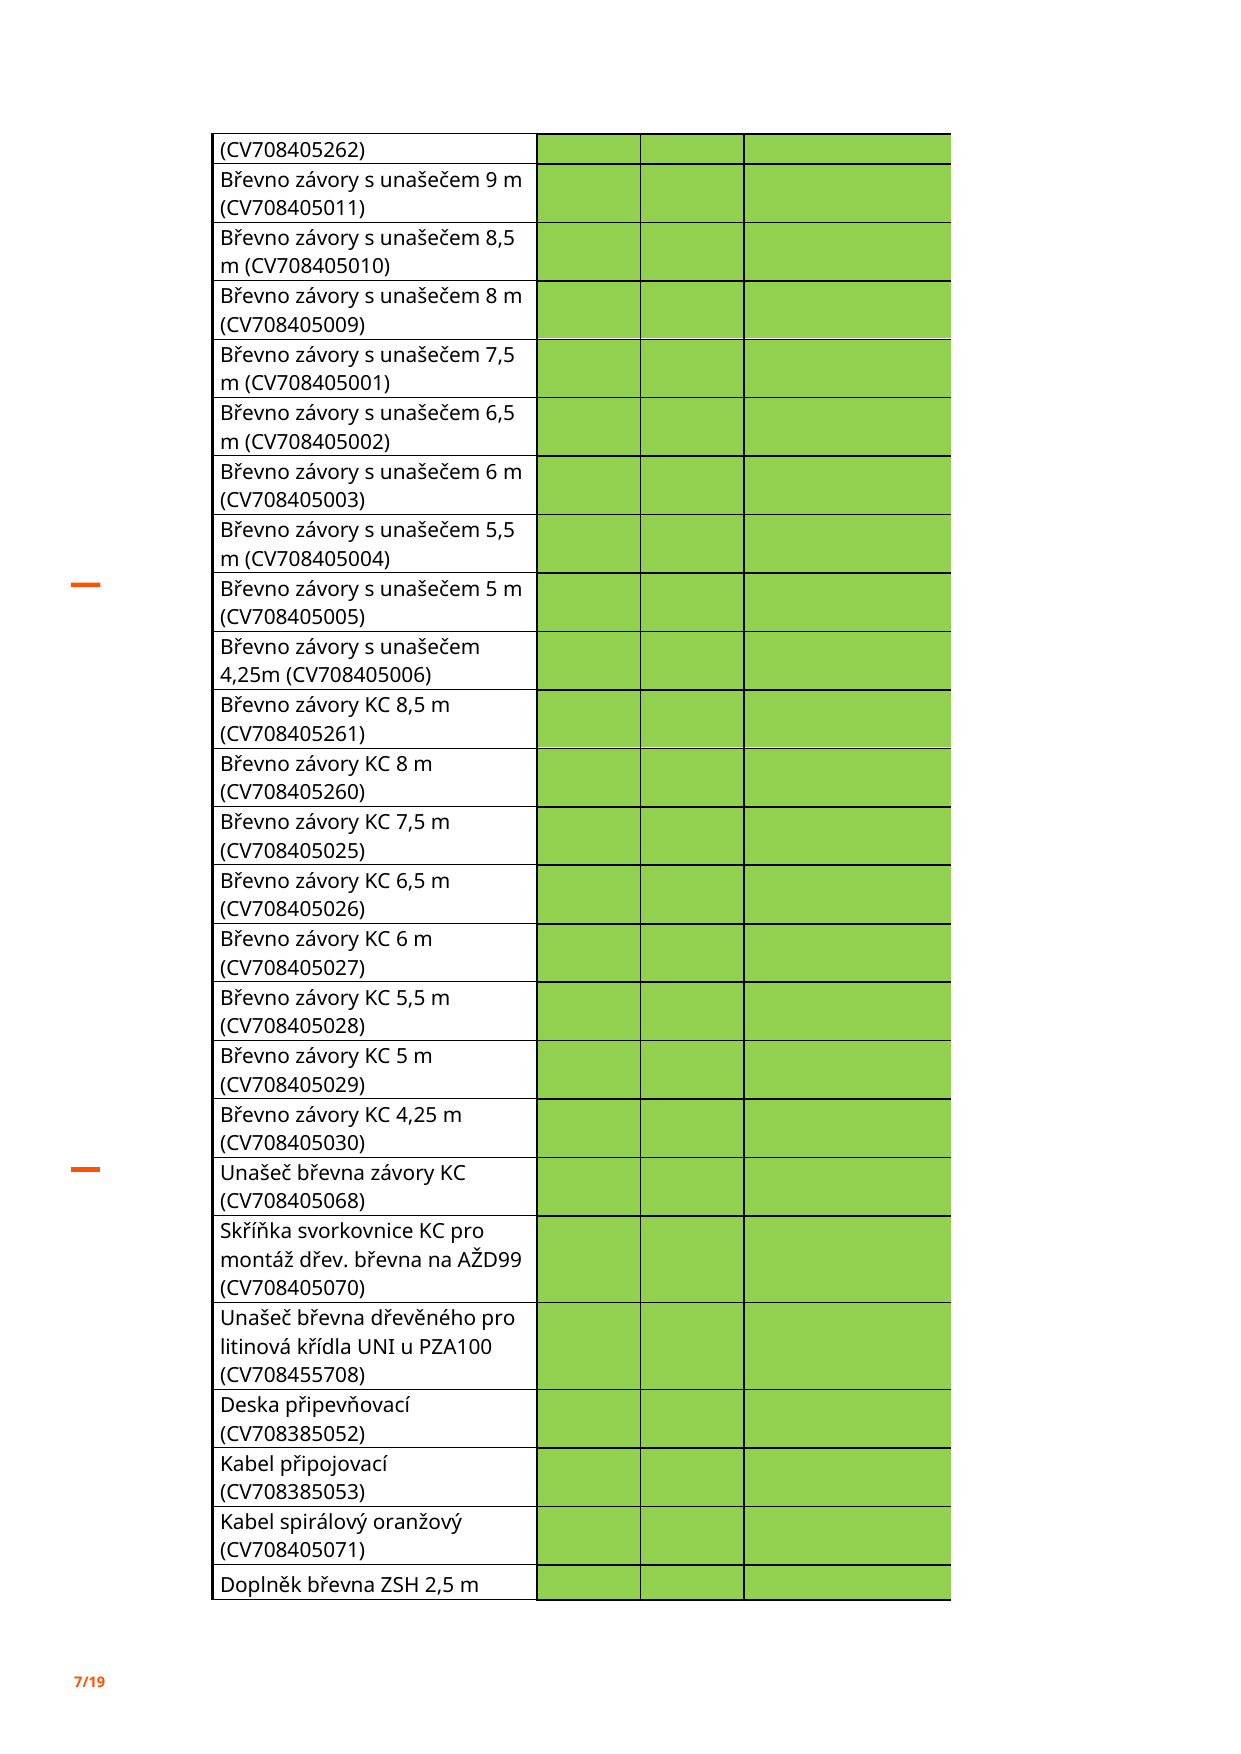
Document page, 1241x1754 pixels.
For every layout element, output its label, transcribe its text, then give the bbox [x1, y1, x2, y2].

table_cell Břevno závory s unašečem 8 m (CV708405009) [214, 281, 536, 338]
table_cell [214, 134, 536, 163]
table_cell [745, 1041, 951, 1098]
table_cell Břevno závory s unašečem 4,25m (CV708405006) [214, 632, 536, 689]
table_cell [641, 691, 743, 747]
table_cell [538, 1507, 640, 1564]
table_cell [641, 1449, 743, 1506]
table_cell [745, 1566, 951, 1599]
table_cell [538, 135, 640, 163]
table_cell [745, 1217, 951, 1302]
table_cell [538, 165, 640, 222]
table_cell [641, 1217, 743, 1302]
table_cell [641, 925, 743, 981]
table_cell [538, 1566, 640, 1599]
table_cell Kabel připojovací (CV708385053) [214, 1448, 536, 1506]
table_cell [745, 691, 951, 747]
table_cell [538, 749, 640, 806]
table_cell [641, 398, 743, 455]
table_cell [538, 691, 640, 747]
table_cell [641, 223, 743, 280]
table_cell [745, 1303, 951, 1389]
table_cell [745, 282, 951, 338]
table_cell Kabel spirálový oranžový (CV708405071) [214, 1507, 536, 1564]
table_cell Břevno závory KC 8 m (CV708405260) [214, 749, 536, 806]
table_cell [745, 1100, 951, 1157]
table_cell [538, 632, 640, 689]
table_cell [641, 808, 743, 864]
table_cell [641, 165, 743, 222]
table_cell [538, 340, 640, 397]
table_cell Břevno závory KC 5 m (CV708405029) [214, 1041, 536, 1098]
table_cell [745, 574, 951, 631]
table_cell [538, 1303, 640, 1389]
table_cell [641, 1158, 743, 1215]
table_cell [538, 983, 640, 1040]
table_cell [745, 925, 951, 981]
table_cell [745, 983, 951, 1040]
table_cell Břevno závory s unašečem 6,5 m (CV708405002) [214, 398, 536, 455]
table_cell [641, 1390, 743, 1447]
table_cell [641, 282, 743, 338]
table_cell Unašeč břevna dřevěného pro litinová křídla UNI u PZA100 (CV708455708) [214, 1303, 536, 1389]
table_cell Unašeč břevna závory KC (CV708405068) [214, 1158, 536, 1215]
table_cell [538, 457, 640, 514]
table_cell [538, 866, 640, 923]
table_cell [745, 135, 951, 163]
table_cell [745, 398, 951, 455]
table_cell [641, 983, 743, 1040]
table_cell [538, 1390, 640, 1447]
table_cell [745, 1507, 951, 1564]
table_cell Břevno závory KC 6,5 m (CV708405026) [214, 865, 536, 923]
table_cell [641, 1566, 743, 1599]
table_cell [745, 632, 951, 689]
table_cell Břevno závory s unašečem 7,5 m (CV708405001) [214, 340, 536, 397]
table_cell [745, 515, 951, 572]
table_cell [538, 1217, 640, 1302]
table_cell [641, 515, 743, 572]
table_cell [538, 808, 640, 864]
table_cell Deska připevňovací (CV708385052) [214, 1390, 536, 1447]
table_cell [641, 574, 743, 631]
table_cell [538, 282, 640, 338]
table_cell Břevno závory s unašečem 5,5 m (CV708405004) [214, 515, 536, 572]
table_cell Břevno závory s unašečem 8,5 m (CV708405010) [214, 223, 536, 280]
table_cell [641, 749, 743, 806]
table_cell Skříňka svorkovnice KC pro montáž dřev. břevna na AŽD99 (CV708405070) [214, 1216, 536, 1302]
table_cell Břevno závory KC 8,5 m (CV708405261) [214, 690, 536, 747]
table_cell [538, 398, 640, 455]
table_cell [745, 866, 951, 923]
table_cell [641, 1303, 743, 1389]
table_cell [538, 574, 640, 631]
table_cell [538, 1449, 640, 1506]
table_cell Břevno závory KC 5,5 m (CV708405028) [214, 982, 536, 1040]
table_cell [745, 1449, 951, 1506]
table_cell [745, 165, 951, 222]
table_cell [214, 1565, 536, 1599]
table_cell [641, 632, 743, 689]
table_cell [641, 1507, 743, 1564]
table_cell [538, 1041, 640, 1098]
table_cell [641, 457, 743, 514]
table_cell [538, 1100, 640, 1157]
table_cell Břevno závory KC 4,25 m (CV708405030) [214, 1099, 536, 1157]
table_cell [538, 515, 640, 572]
table_cell Břevno závory s unašečem 5 m (CV708405005) [214, 573, 536, 631]
table_cell Břevno závory s unašečem 6 m (CV708405003) [214, 456, 536, 514]
table_cell [641, 866, 743, 923]
table_cell [745, 223, 951, 280]
table_cell [641, 135, 743, 163]
table_cell Břevno závory KC 6 m (CV708405027) [214, 924, 536, 981]
table_cell [745, 457, 951, 514]
table_cell [745, 1158, 951, 1215]
table_cell [538, 223, 640, 280]
table_cell [538, 1158, 640, 1215]
table_cell [641, 1041, 743, 1098]
table_cell [745, 340, 951, 397]
table_cell [641, 340, 743, 397]
table_cell [641, 1100, 743, 1157]
table_cell [745, 808, 951, 864]
table_cell [745, 1390, 951, 1447]
table_cell [538, 925, 640, 981]
table_cell Břevno závory KC 7,5 m (CV708405025) [214, 807, 536, 864]
table_cell [745, 749, 951, 806]
table_cell Břevno závory s unašečem 9 m (CV708405011) [214, 164, 536, 222]
